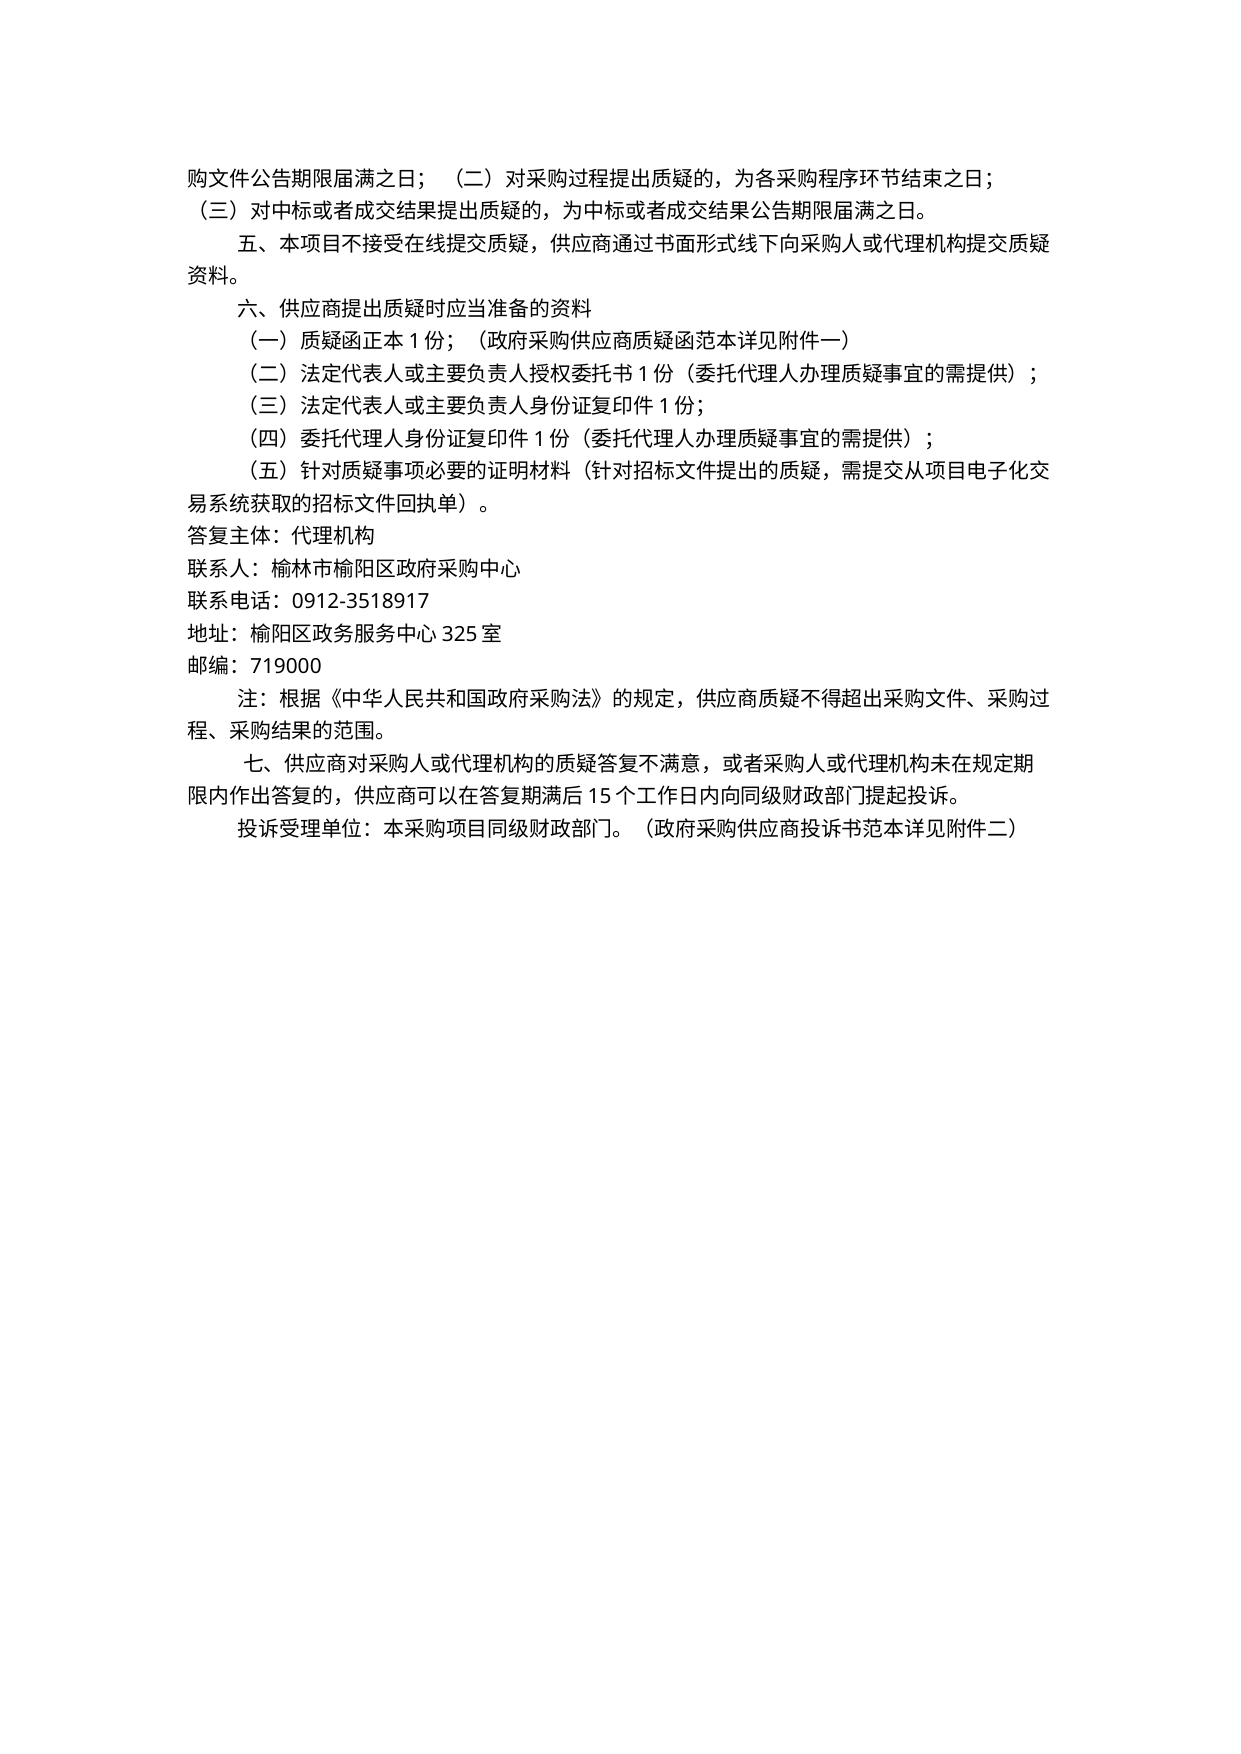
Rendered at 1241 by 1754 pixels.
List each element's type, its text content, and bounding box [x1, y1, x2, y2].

text 邮编：719000 [187, 649, 1053, 682]
text 投诉受理单位：本采购项目同级财政部门。（政府采购供应商投诉书范本详见附件二） [187, 812, 1053, 844]
text （五）针对质疑事项必要的证明材料（针对招标文件提出的质疑，需提交从项目电子化交易系统获取的招标文件回执单）。 [187, 454, 1053, 519]
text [187, 162, 1053, 227]
text （二）法定代表人或主要负责人授权委托书1份（委托代理人办理质疑事宜的需提供）； [187, 357, 1053, 389]
text 七、供应商对采购人或代理机构的质疑答复不满意，或者采购人或代理机构未在规定期限内作出答复的，供应商可以在答复期满后15个工作日内向同级财政部门提起投诉。 [187, 747, 1053, 812]
text 五、本项目不接受在线提交质疑，供应商通过书面形式线下向采购人或代理机构提交质疑资料。 [187, 227, 1053, 292]
text 联系电话：0912-3518917 [187, 584, 1053, 617]
text （一）质疑函正本1份；（政府采购供应商质疑函范本详见附件一） [187, 324, 1053, 357]
text 注：根据《中华人民共和国政府采购法》的规定，供应商质疑不得超出采购文件、采购过程、采购结果的范围。 [187, 682, 1053, 747]
text 联系人：榆林市榆阳区政府采购中心 [187, 552, 1053, 584]
text （四）委托代理人身份证复印件1份（委托代理人办理质疑事宜的需提供）； [187, 422, 1053, 454]
text 答复主体：代理机构 [187, 519, 1053, 552]
text （三）法定代表人或主要负责人身份证复印件1份； [187, 389, 1053, 422]
text 六、供应商提出质疑时应当准备的资料 [187, 292, 1053, 324]
text 地址：榆阳区政务服务中心325室 [187, 617, 1053, 649]
